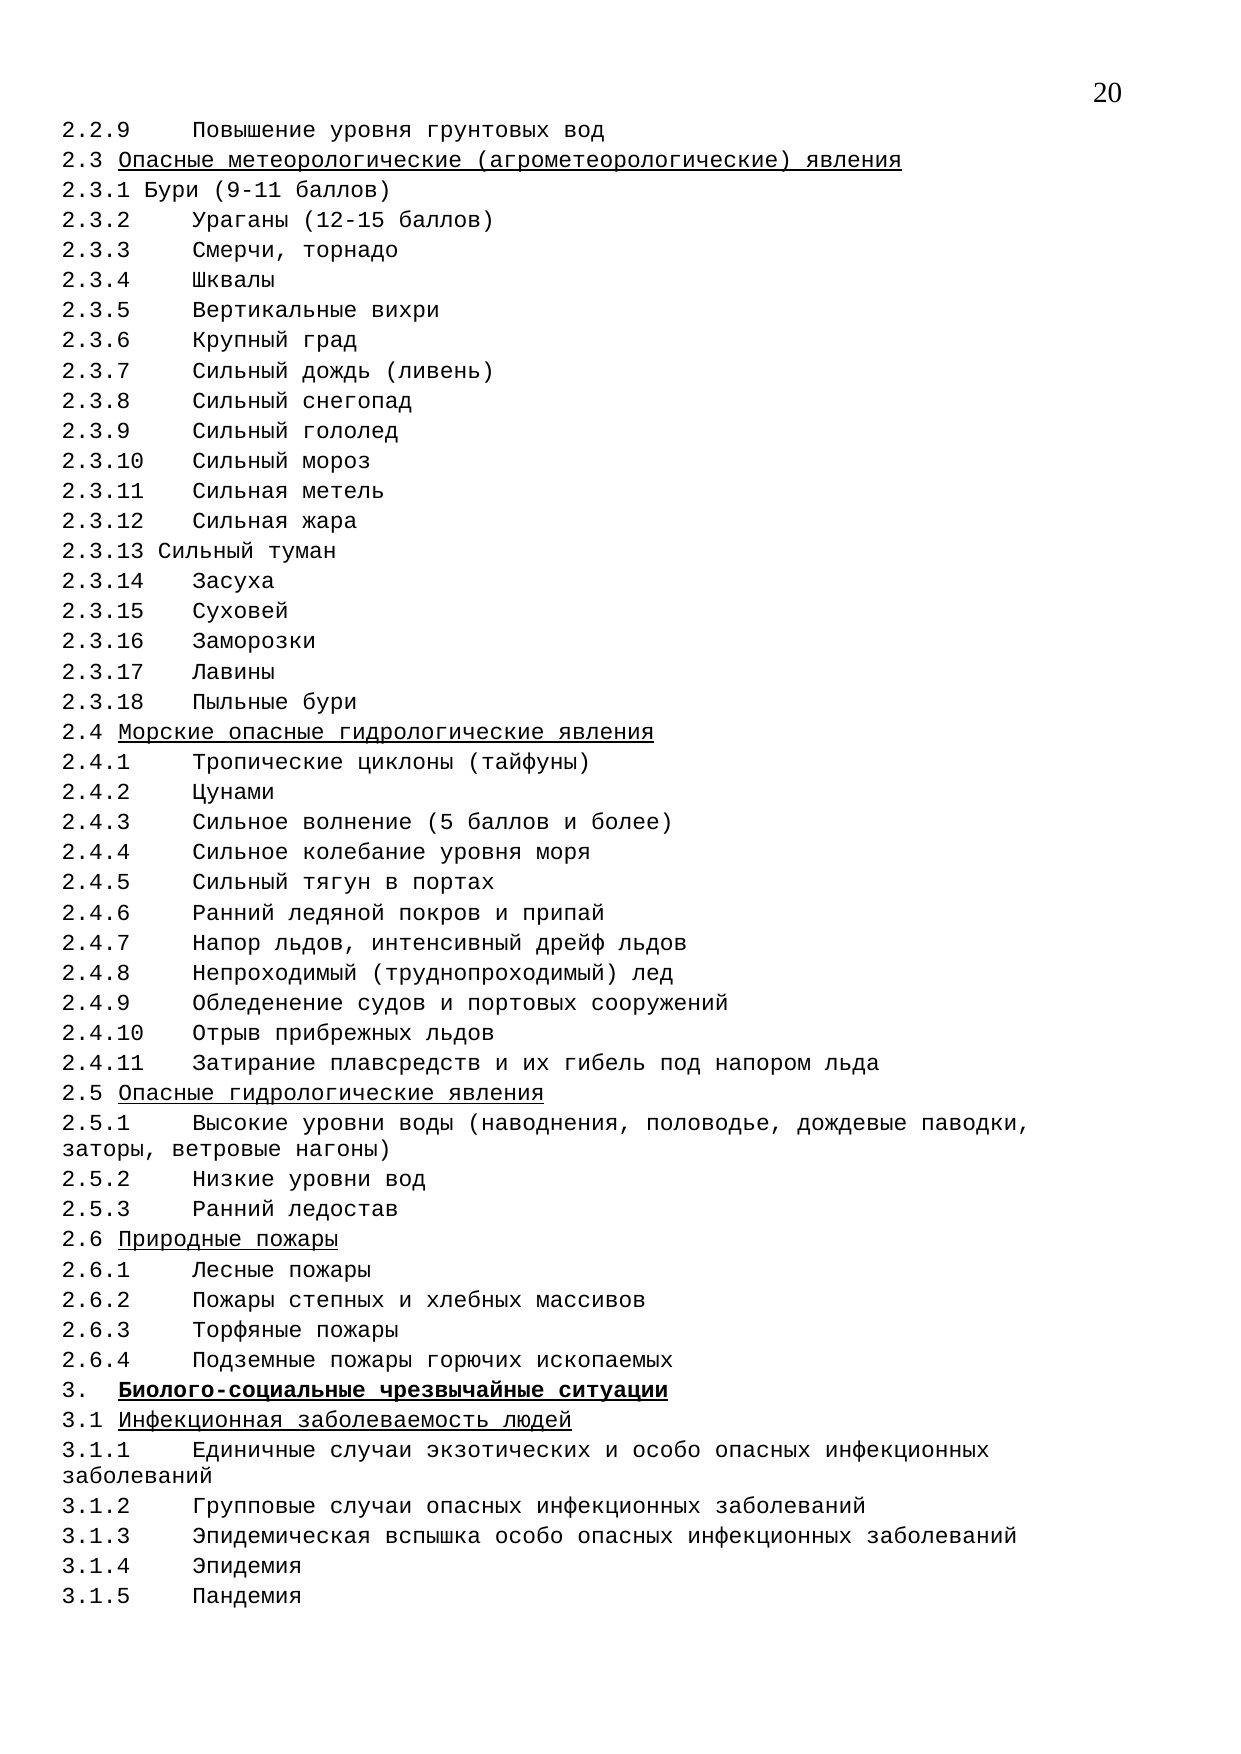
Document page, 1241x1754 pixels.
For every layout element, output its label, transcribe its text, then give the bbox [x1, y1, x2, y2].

text 2.3.13 Сильный туман [61, 539, 1122, 566]
list Ранний ледяной покров и припай [61, 901, 1122, 927]
list Ранний ледостав [61, 1198, 1122, 1224]
list Морские опасные гидрологические явления [61, 720, 1122, 746]
list Пандемия [61, 1585, 1122, 1611]
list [61, 1438, 1122, 1490]
list Лавины [61, 660, 1122, 686]
list Пожары степных и хлебных массивов [61, 1288, 1122, 1314]
list Повышение уровня грунтовых вод [61, 118, 1122, 144]
list Непроходимый (труднопроходимый) лед [61, 961, 1122, 987]
list Лесные пожары [61, 1258, 1122, 1284]
list Ураганы (12-15 баллов) [61, 208, 1122, 234]
list Сильное колебание уровня моря [61, 841, 1122, 867]
list Эпидемия [61, 1555, 1122, 1581]
list Крупный град [61, 329, 1122, 355]
list Пыльные бури [61, 690, 1122, 716]
list Сильная метель [61, 479, 1122, 505]
list Эпидемическая вспышка особо опасных инфекционных заболеваний [61, 1525, 1122, 1551]
list Шквалы [61, 269, 1122, 294]
list Вертикальные вихри [61, 299, 1122, 325]
list Цунами [61, 780, 1122, 806]
list Заморозки [61, 630, 1122, 656]
list Отрыв прибрежных льдов [61, 1021, 1122, 1047]
list Групповые случаи опасных инфекционных заболеваний [61, 1494, 1122, 1521]
list Низкие уровни вод [61, 1168, 1122, 1193]
list Затирание плавсредств и их гибель под напором льда [61, 1051, 1122, 1077]
list Сильная жара [61, 509, 1122, 535]
list Засуха [61, 570, 1122, 596]
list Напор льдов, интенсивный дрейф льдов [61, 931, 1122, 957]
list Сильный гололед [61, 419, 1122, 445]
list Сильное волнение (5 баллов и более) [61, 811, 1122, 836]
list Опасные метеорологические (агрометеорологические) явления [61, 148, 1122, 174]
list Торфяные пожары [61, 1318, 1122, 1344]
list Высокие уровни воды (наводнения, половодье, дождевые паводки, заторы, ветровые нагоны) [61, 1112, 1122, 1163]
list Инфекционная заболеваемость людей [61, 1408, 1122, 1434]
list Сильный дождь (ливень) [61, 359, 1122, 385]
text 2.3.1 Бури (9-11 баллов) [61, 178, 1122, 204]
list Суховей [61, 600, 1122, 626]
list Смерчи, торнадо [61, 238, 1122, 264]
list Природные пожары [61, 1228, 1122, 1254]
list Подземные пожары горючих ископаемых [61, 1348, 1122, 1374]
list Биолого-социальные чрезвычайные ситуации [61, 1378, 1122, 1404]
list Опасные гидрологические явления [61, 1081, 1122, 1107]
list Тропические циклоны (тайфуны) [61, 750, 1122, 776]
list Обледенение судов и портовых сооружений [61, 991, 1122, 1017]
list Сильный тягун в портах [61, 871, 1122, 897]
list Сильный снегопад [61, 389, 1122, 415]
list Сильный мороз [61, 449, 1122, 475]
